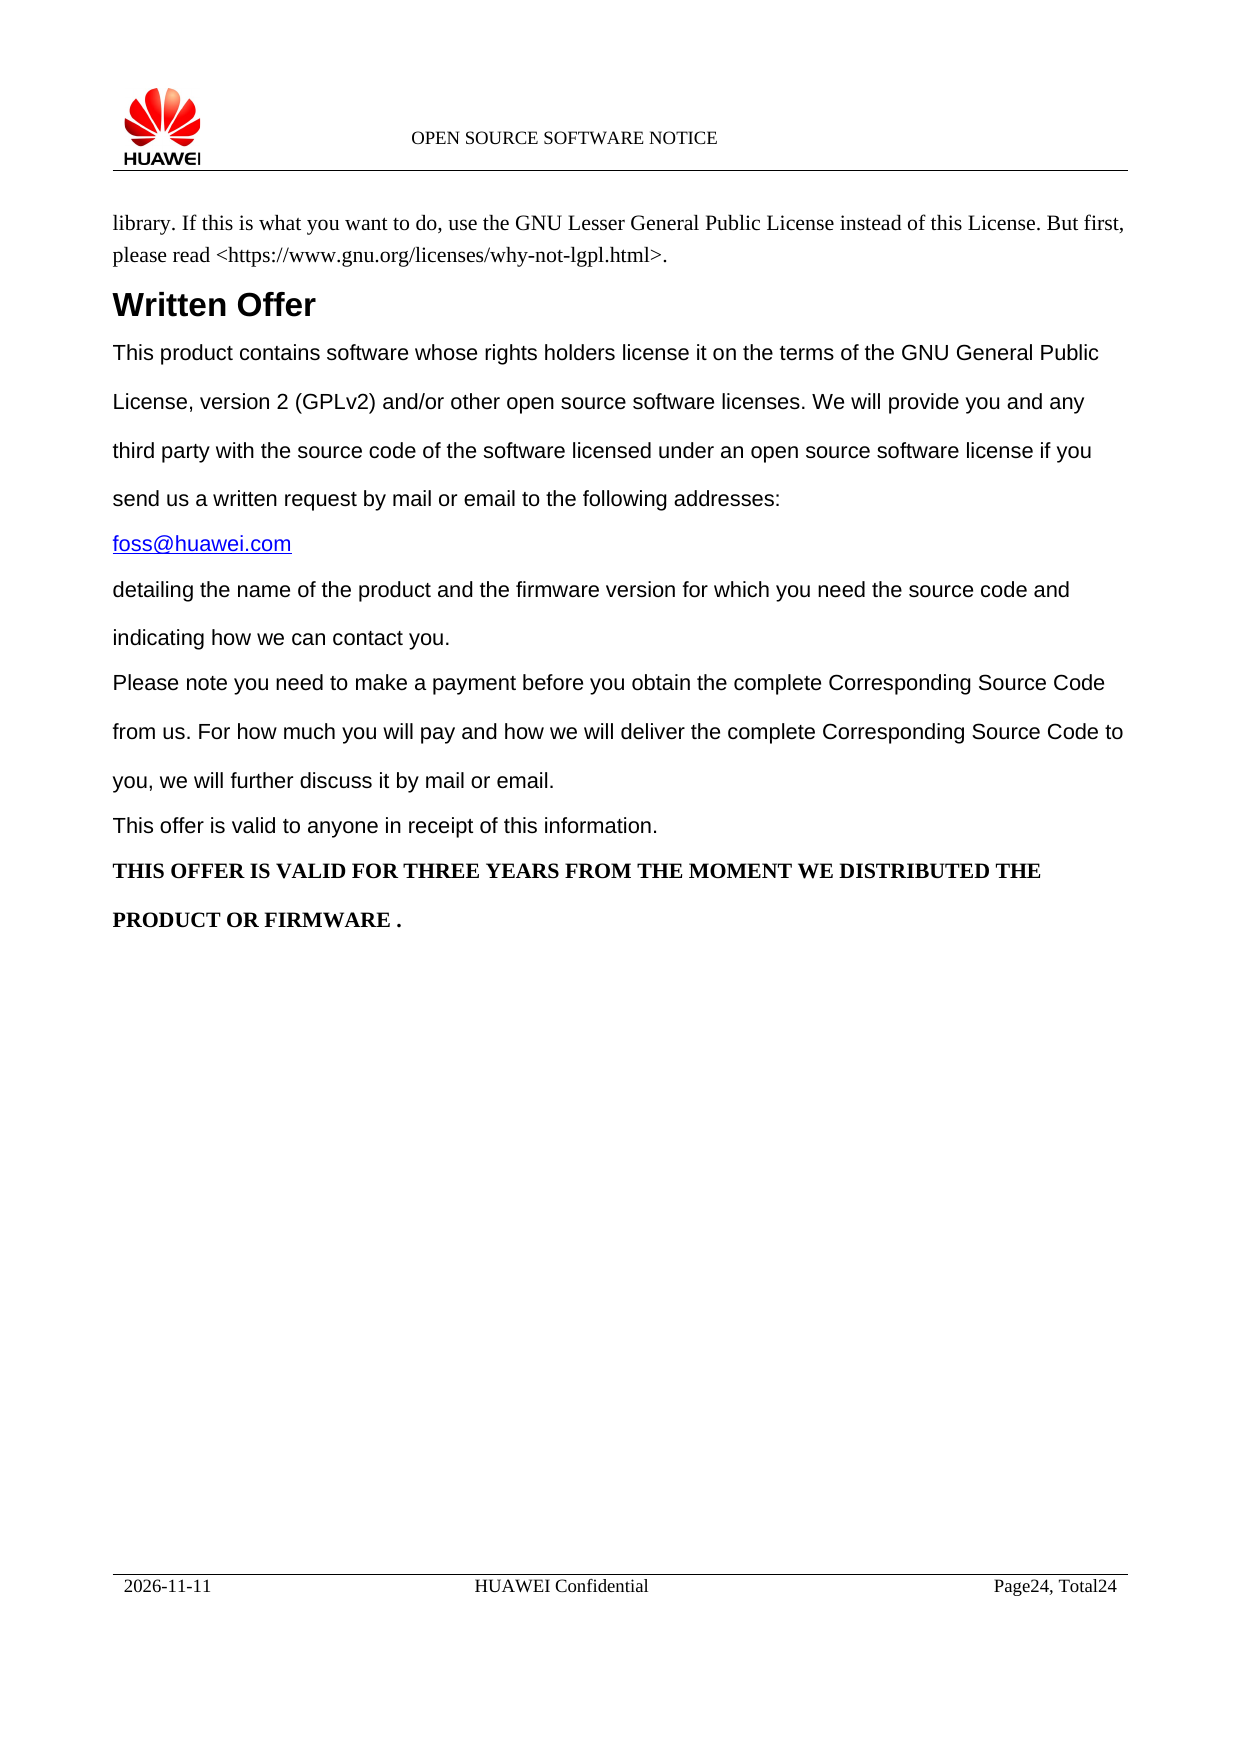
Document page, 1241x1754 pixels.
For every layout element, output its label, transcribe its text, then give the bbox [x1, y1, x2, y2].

text Please note you need to make a payment before you obtain the complete Corresponding Source Code from us. For how much you will pay and how we will deliver the complete Corresponding Source Code to you, we will further discuss it by mail or email. [112, 667, 1128, 797]
text This offer is valid for three years from the moment we distributed the product or firmware . [112, 854, 1128, 936]
text Written Offer [112, 271, 1128, 336]
text This product contains software whose rights holders license it on the terms of the GNU General Public License, version 2 (GPLv2) and/or other open source software licenses. We will provide you and any third party with the source code of the software licensed under an open source software license if you send us a written request by mail or email to the following addresses: [112, 336, 1128, 515]
picture [124, 88, 201, 165]
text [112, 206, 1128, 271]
text This offer is valid to anyone in receipt of this information. [112, 809, 1128, 842]
text detailing the name of the product and the firmware version for which you need the source code and indicating how we can contact you. [112, 573, 1128, 654]
text foss@huawei.com [112, 528, 1128, 560]
